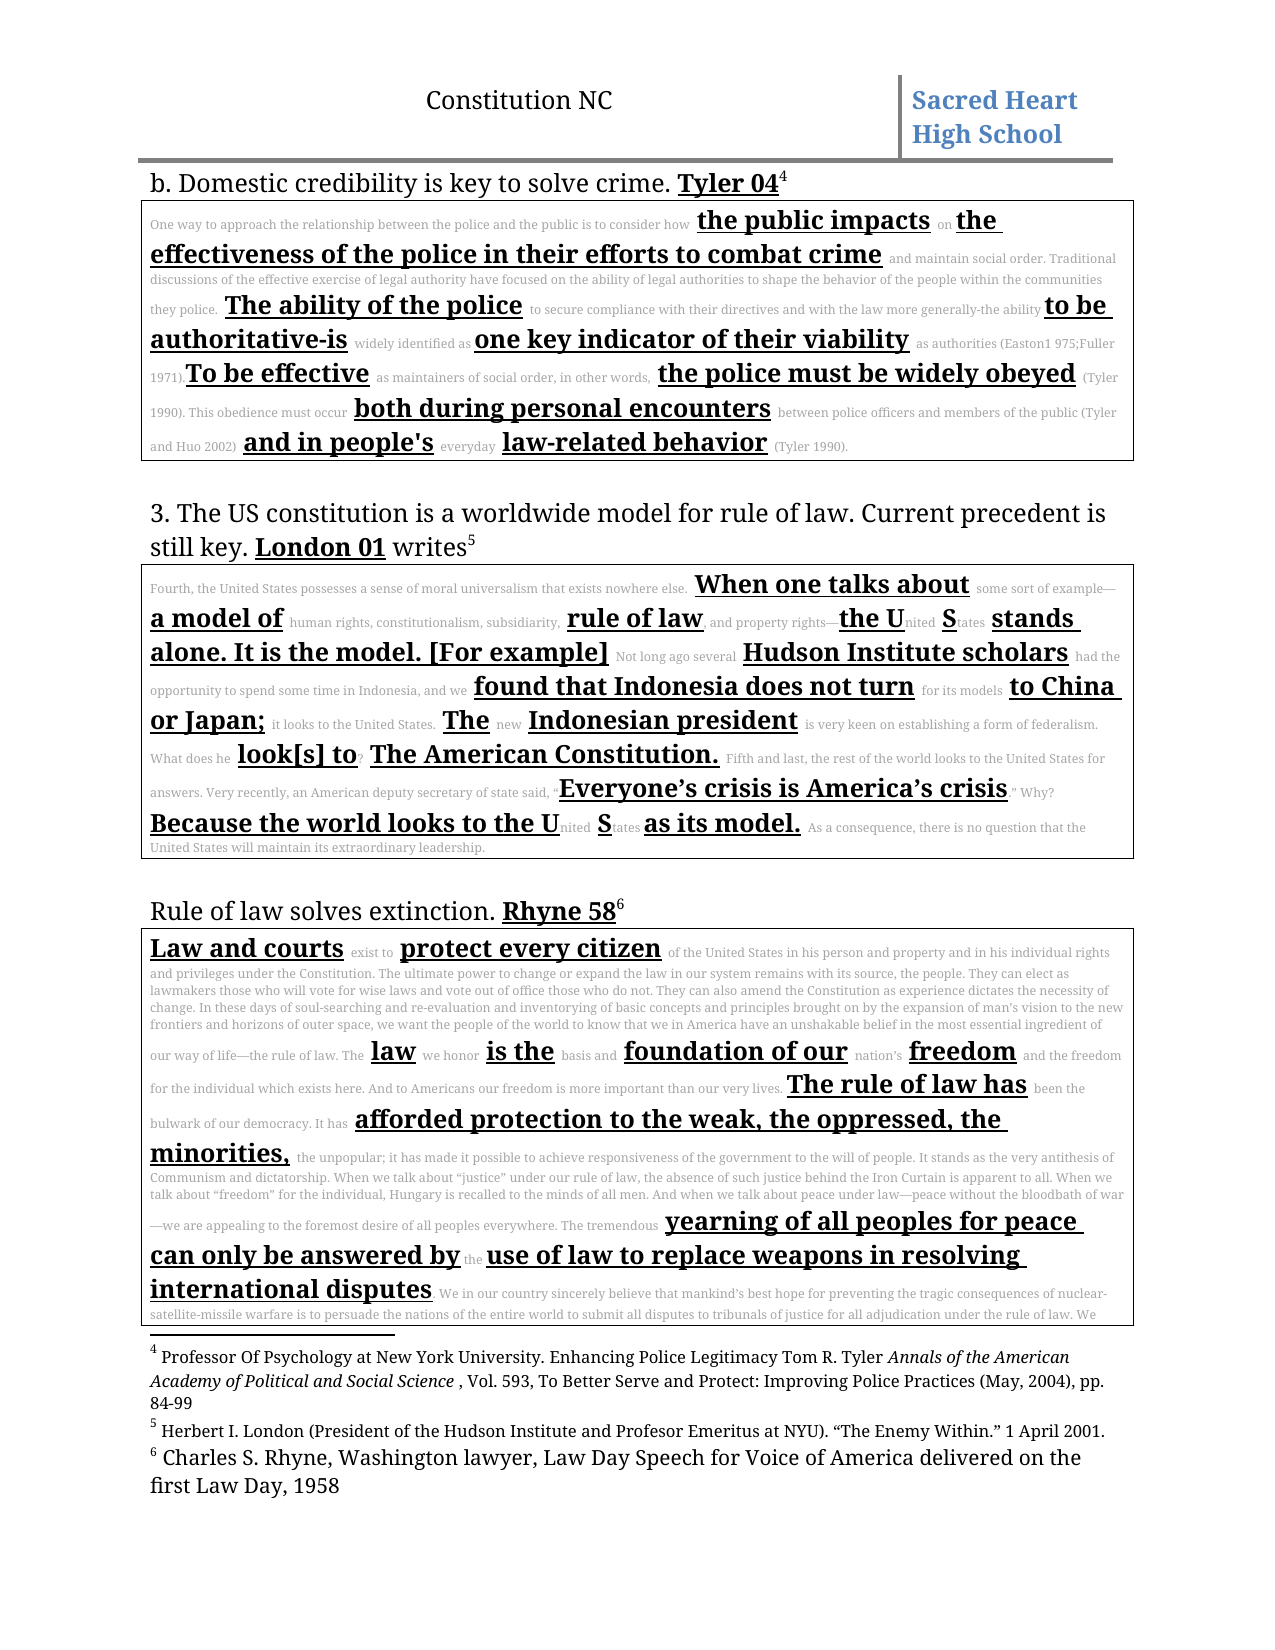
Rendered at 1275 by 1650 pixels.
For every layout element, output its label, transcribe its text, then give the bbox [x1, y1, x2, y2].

text 3. The US constitution is a worldwide model for rule of law. Current precedent is still key. London 01 writes [150, 496, 1125, 564]
text One way to approach the relationship between the police and the public is to consider how the public impacts on the effectiveness of the police in their efforts to combat crime and maintain social order. Traditional discussions of the effective exercise of legal authority have focused on the ability of legal authorities to shape the behavior of the people within the communities they police. The ability of the police to secure compliance with their directives and with the law more generally-the ability to be authoritative-is widely identified as one key indicator of their viability as authorities (Easton1 975;Fuller 1971).To be effective as maintainers of social order, in other words, the police must be widely obeyed (Tyler 1990). This obedience must occur both during personal encounters between police officers and members of the public (Tyler and Huo 2002) and in people's everyday law-related behavior (Tyler 1990). [142, 201, 1133, 460]
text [142, 929, 1133, 1325]
text Rule of law solves extinction. Rhyne 58 [150, 893, 1125, 928]
text b. Domestic credibility is key to solve crime. Tyler 04 [150, 166, 1125, 200]
text Fourth, the United States possesses a sense of moral universalism that exists nowhere else. When one talks about some sort of example—a model of human rights, constitutionalism, subsidiarity, rule of law, and property rights—the United States stands alone. It is the model. [For example] Not long ago several Hudson Institute scholars had the opportunity to spend some time in Indonesia, and we found that Indonesia does not turn for its models to China or Japan; it looks to the United States. The new Indonesian president is very keen on establishing a form of federalism. What does he look[s] to? The American Constitution. Fifth and last, the rest of the world looks to the United States for answers. Very recently, an American deputy secretary of state said, “Everyone’s crisis is America’s crisis.” Why? Because the world looks to the United States as its model. As a consequence, there is no question that the United States will maintain its extraordinary leadership. [142, 565, 1133, 858]
